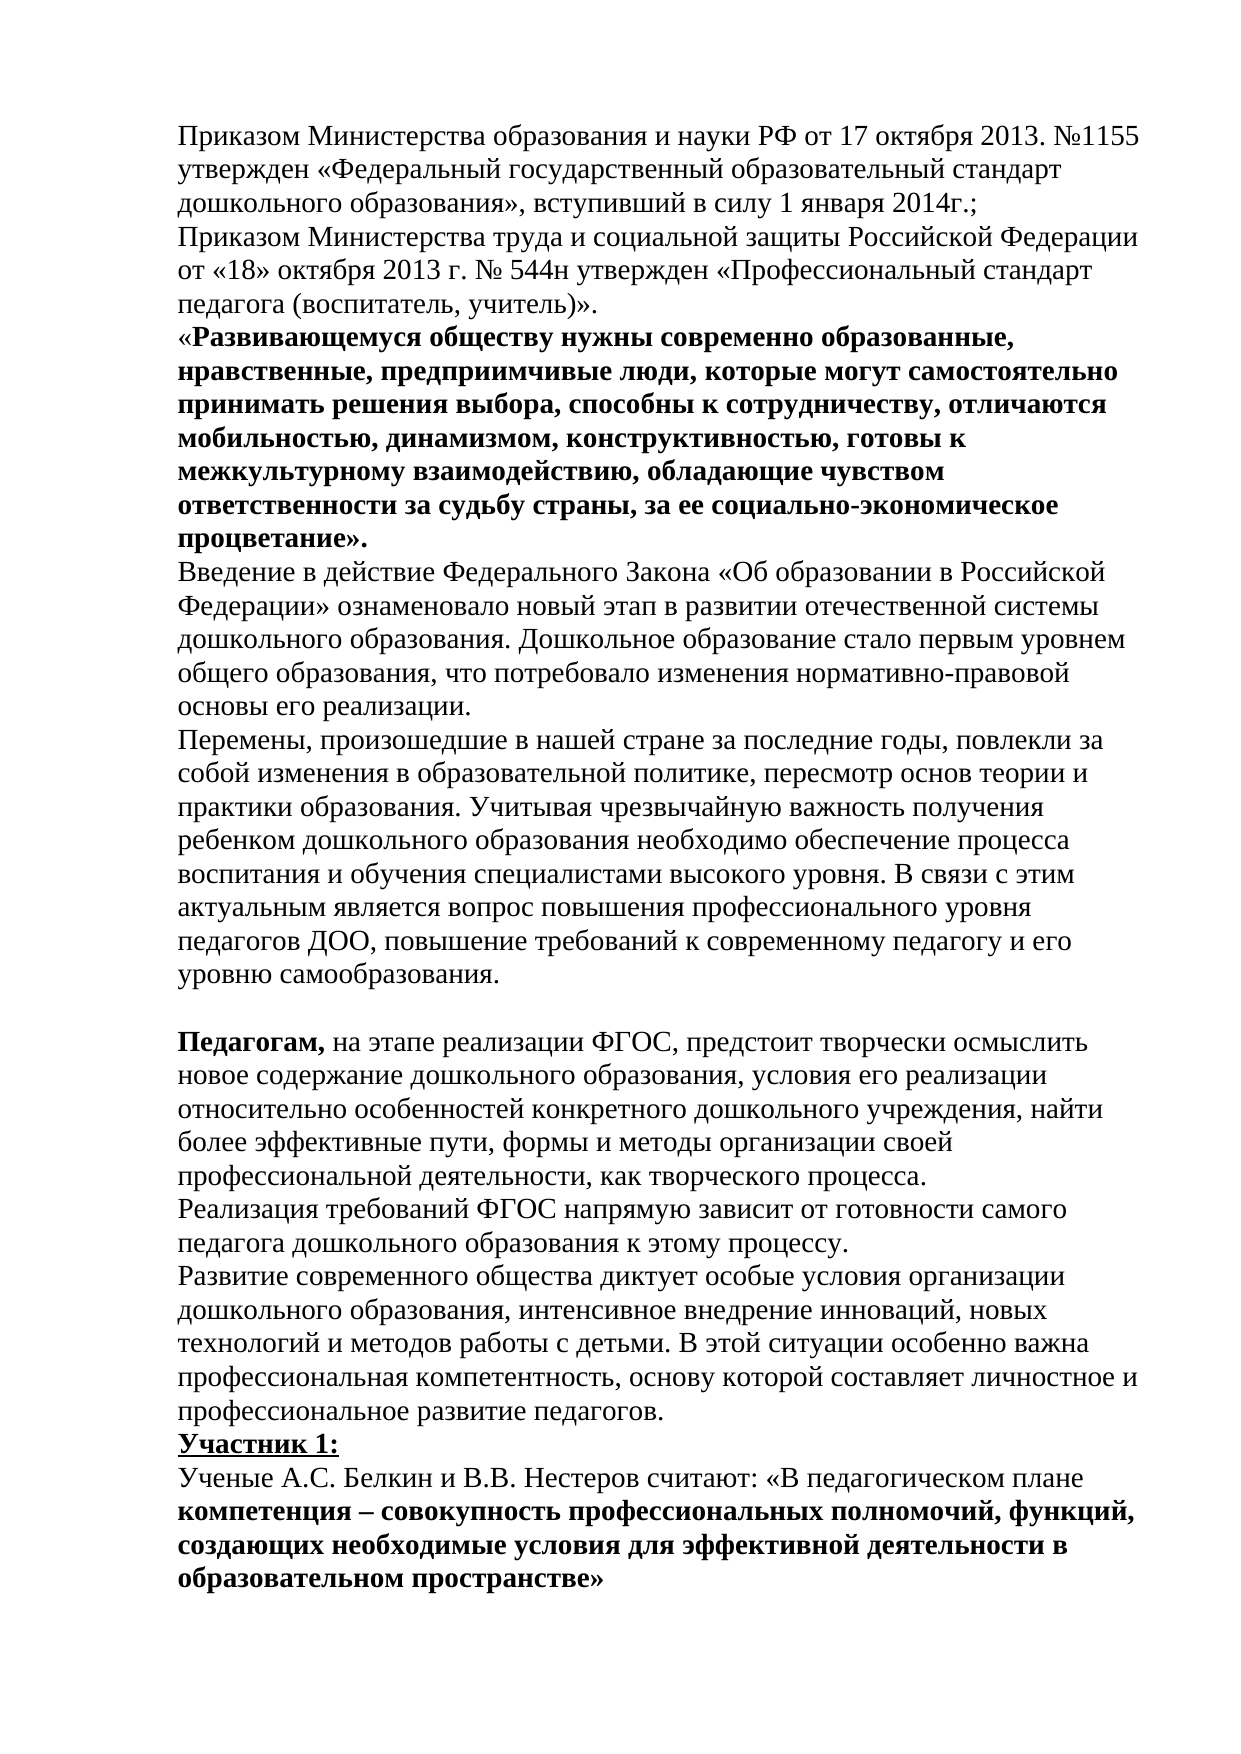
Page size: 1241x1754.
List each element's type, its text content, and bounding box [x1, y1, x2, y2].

text Реализация требований ФГОС напрямую зависит от готовности самого педагога дошкольного образования к этому процессу. [177, 1191, 1152, 1258]
text «Развивающемуся обществу нужны современно образованные, нравственные, предприимчивые люди, которые могут самостоятельно принимать решения выбора, способны к сотрудничеству, отличаются мобильностью, динамизмом, конструктивностью, готовы к межкультурному взаимодействию, обладающие чувством ответственности за судьбу страны, за ее социально-экономическое процветание». [177, 319, 1152, 554]
text Ученые А.С. Белкин и В.В. Нестеров считают: «В педагогическом плане компетенция – совокупность профессиональных полномочий, функций, создающих необходимые условия для эффективной деятельности в образовательном пространстве» [177, 1460, 1152, 1594]
text Приказом Министерства труда и социальной защиты Российской Федерации от «18» октября 2013 г. № 544н утвержден «Профессиональный стандарт педагога (воспитатель, учитель)». [177, 219, 1152, 319]
text Приказом Министерства образования и науки РФ от 17 октября 2013. №1155 утвержден «Федеральный государственный образовательный стандарт дошкольного образования», вступивший в силу 1 января 2014г.; [177, 118, 1152, 219]
text Введение в действие Федерального Закона «Об образовании в Российской Федерации» ознаменовало новый этап в развитии отечественной системы дошкольного образования. Дошкольное образование стало первым уровнем общего образования, что потребовало изменения нормативно-правовой основы его реализации. [177, 554, 1152, 722]
text Перемены, произошедшие в нашей стране за последние годы, повлекли за собой изменения в образовательной политике, пересмотр основ теории и практики образования. Учитывая чрезвычайную важность получения ребенком дошкольного образования необходимо обеспечение процесса воспитания и обучения специалистами высокого уровня. В связи с этим актуальным является вопрос повышения профессионального уровня педагогов ДОО, повышение требований к современному педагогу и его уровню самообразования. [177, 722, 1152, 990]
text Развитие современного общества диктует особые условия организации дошкольного образования, интенсивное внедрение инноваций, новых технологий и методов работы с детьми. В этой ситуации особенно важна профессиональная компетентность, основу которой составляет личностное и профессиональное развитие педагогов. [177, 1258, 1152, 1426]
text Участник 1: [177, 1426, 1152, 1460]
text Педагогам, на этапе реализации ФГОС, предстоит творчески осмыслить новое содержание дошкольного образования, условия его реализации относительно особенностей конкретного дошкольного учреждения, найти более эффективные пути, формы и методы организации своей профессиональной деятельности, как творческого процесса. [177, 1024, 1152, 1191]
